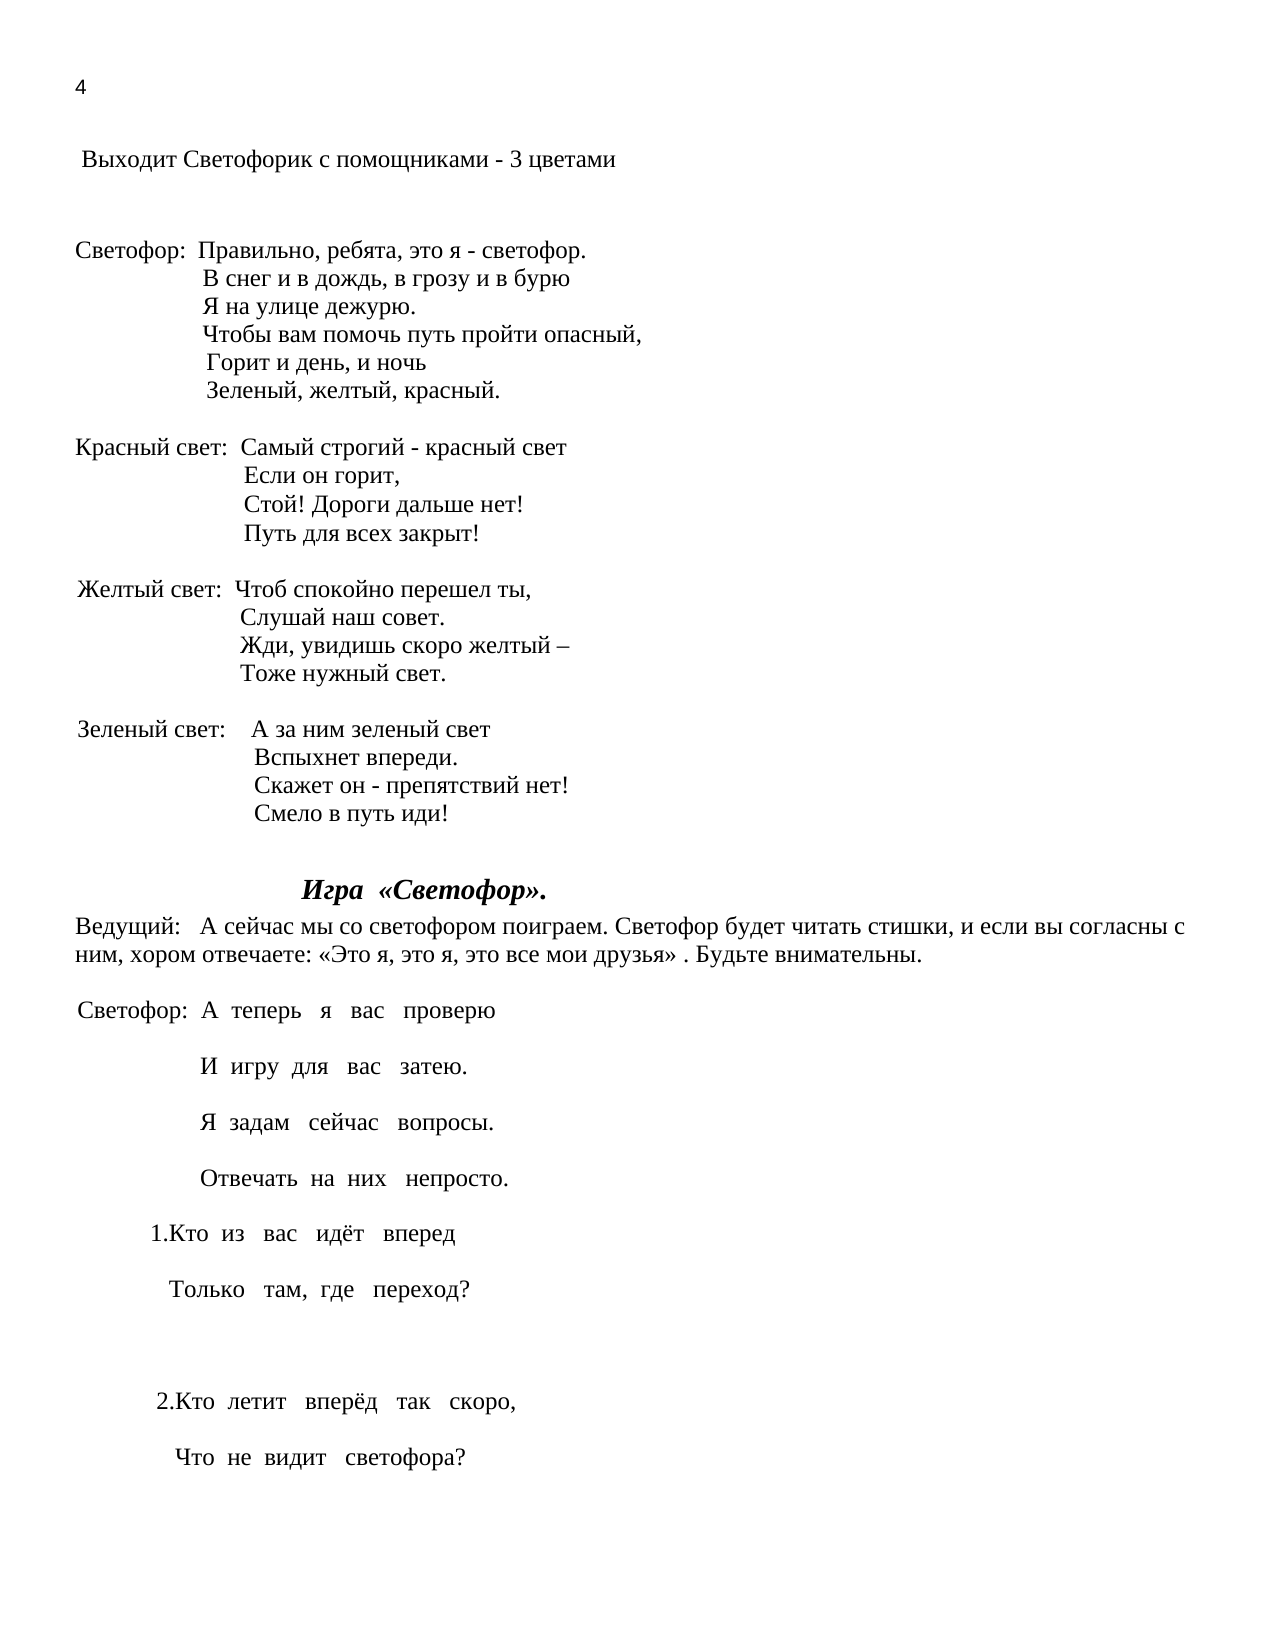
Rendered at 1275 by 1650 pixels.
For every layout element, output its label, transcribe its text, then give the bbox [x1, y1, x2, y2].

text И игру для вас затею. [75, 1052, 1186, 1080]
text Стой! Дороги дальше нет! [75, 489, 1186, 518]
text Зеленый, желтый, красный. [75, 376, 661, 404]
text Если он горит, [75, 461, 1186, 489]
text Жди, увидишь скоро желтый – [240, 631, 1166, 659]
text Я на улице дежурю. [202, 292, 661, 320]
text Желтый свет: Чтоб спокойно перешел ты, [77, 576, 1166, 603]
text Слушай наш совет. [240, 603, 1166, 631]
text Ведущий: А сейчас мы со светофором поиграем. Светофор будет читать стишки, и если вы согласны с ним, хором отвечаете: «Это я, это я, это все мои друзья» . Будьте внимательны. [75, 911, 1186, 968]
text Выходит Светофорик с помощниками - 3 цветами [75, 123, 1186, 179]
text В снег и в дождь, в грозу и в бурю [129, 263, 1186, 292]
text Скажет он - препятствий нет! [254, 771, 1166, 799]
text Вспыхнет впереди. [254, 743, 1166, 771]
text Я задам сейчас вопросы. [75, 1108, 1186, 1136]
text Только там, где переход? [75, 1275, 1186, 1303]
text Чтобы вам помочь путь пройти опасный, [202, 320, 661, 348]
text 2.Кто летит вперёд так скоро, [75, 1387, 1186, 1415]
text Красный свет: Самый строгий - красный свет [75, 432, 1186, 461]
text Путь для всех закрыт! [75, 518, 1186, 547]
text 1.Кто из вас идёт вперед [75, 1219, 1186, 1247]
text Тоже нужный свет. [240, 659, 1166, 687]
text Светофор: Правильно, ребята, это я - светофор. [75, 235, 1186, 263]
text Отвечать на них непросто. [75, 1164, 1186, 1192]
text Зеленый свет: А за ним зеленый свет [77, 715, 1166, 743]
text Смело в путь иди! [254, 799, 1166, 827]
text Игра «Светофор». [75, 855, 1186, 911]
text Светофор: А теперь я вас проверю [75, 996, 1186, 1024]
text Горит и день, и ночь [75, 348, 661, 376]
text Что не видит светофора? [75, 1443, 1186, 1471]
